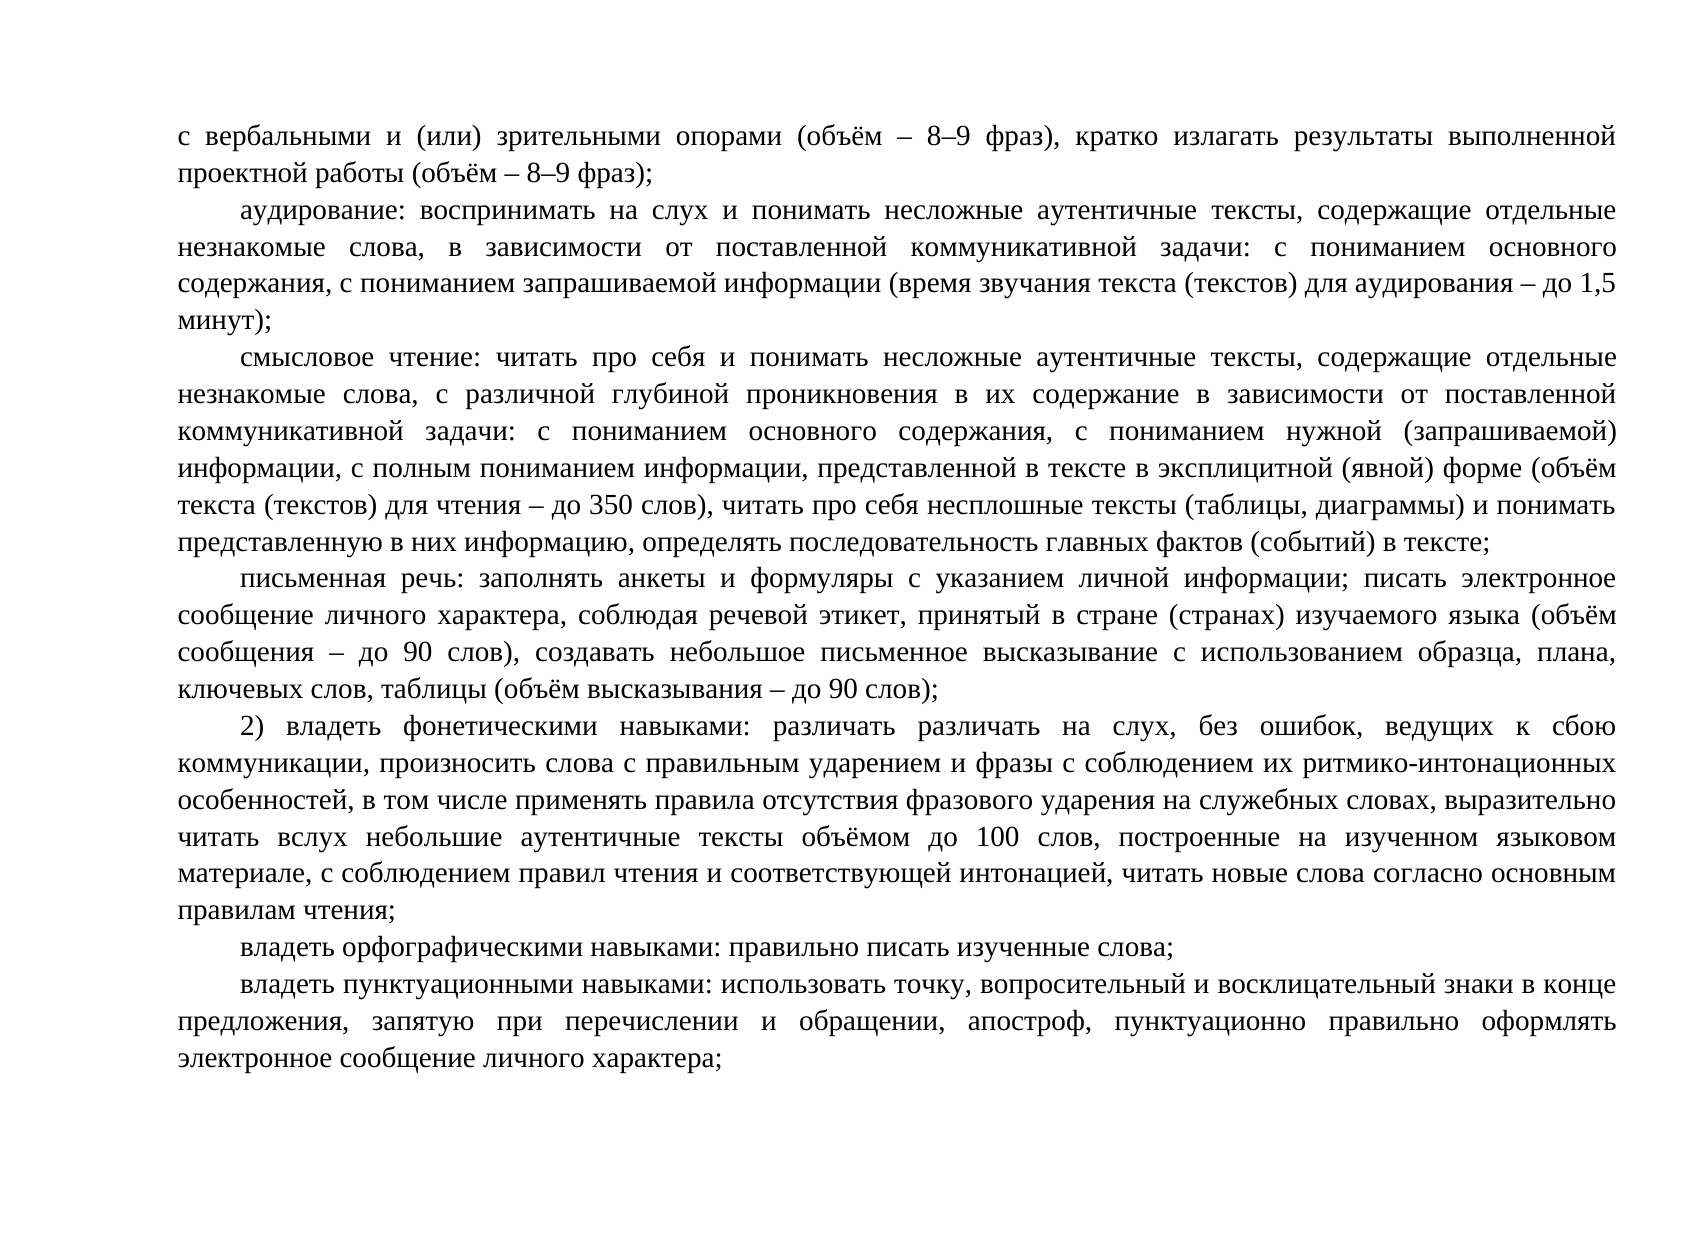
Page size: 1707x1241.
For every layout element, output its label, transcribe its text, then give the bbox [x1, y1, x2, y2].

text 2) владеть фонетическими навыками: различать различать на слух, без ошибок, ведущих к сбою коммуникации, произносить слова с правильным ударением и фразы с соблюдением их ритмико-интонационных особенностей, в том числе применять правила отсутствия фразового ударения на служебных словах, выразительно читать вслух небольшие аутентичные тексты объёмом до 100 слов, построенные на изученном языковом материале, с соблюдением правил чтения и соответствующей интонацией, читать новые слова согласно основным правилам чтения; [177, 708, 1618, 926]
text аудирование: воспринимать на слух и понимать несложные аутентичные тексты, содержащие отдельные незнакомые слова, в зависимости от поставленной коммуникативной задачи: с пониманием основного содержания, с пониманием запрашиваемой информации (время звучания текста (текстов) для аудирования – до 1,5 минут); [177, 192, 1618, 336]
text владеть орфографическими навыками: правильно писать изученные слова; [177, 929, 1618, 963]
text смысловое чтение: читать про себя и понимать несложные аутентичные тексты, содержащие отдельные незнакомые слова, с различной глубиной проникновения в их содержание в зависимости от поставленной коммуникативной задачи: с пониманием основного содержания, с пониманием нужной (запрашиваемой) информации, с полным пониманием информации, представленной в тексте в эксплицитной (явной) форме (объём текста (текстов) для чтения – до 350 слов), читать про себя несплошные тексты (таблицы, диаграммы) и понимать представленную в них информацию, определять последовательность главных фактов (событий) в тексте; [177, 339, 1618, 557]
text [177, 118, 1618, 188]
text владеть пунктуационными навыками: использовать точку, вопросительный и восклицательный знаки в конце предложения, запятую при перечислении и обращении, апостроф, пунктуационно правильно оформлять электронное сообщение личного характера; [177, 966, 1618, 1073]
text письменная речь: заполнять анкеты и формуляры с указанием личной информации; писать электронное сообщение личного характера, соблюдая речевой этикет, принятый в стране (странах) изучаемого языка (объём сообщения – до 90 слов), создавать небольшое письменное высказывание с использованием образца, плана, ключевых слов, таблицы (объём высказывания – до 90 слов); [177, 561, 1618, 705]
